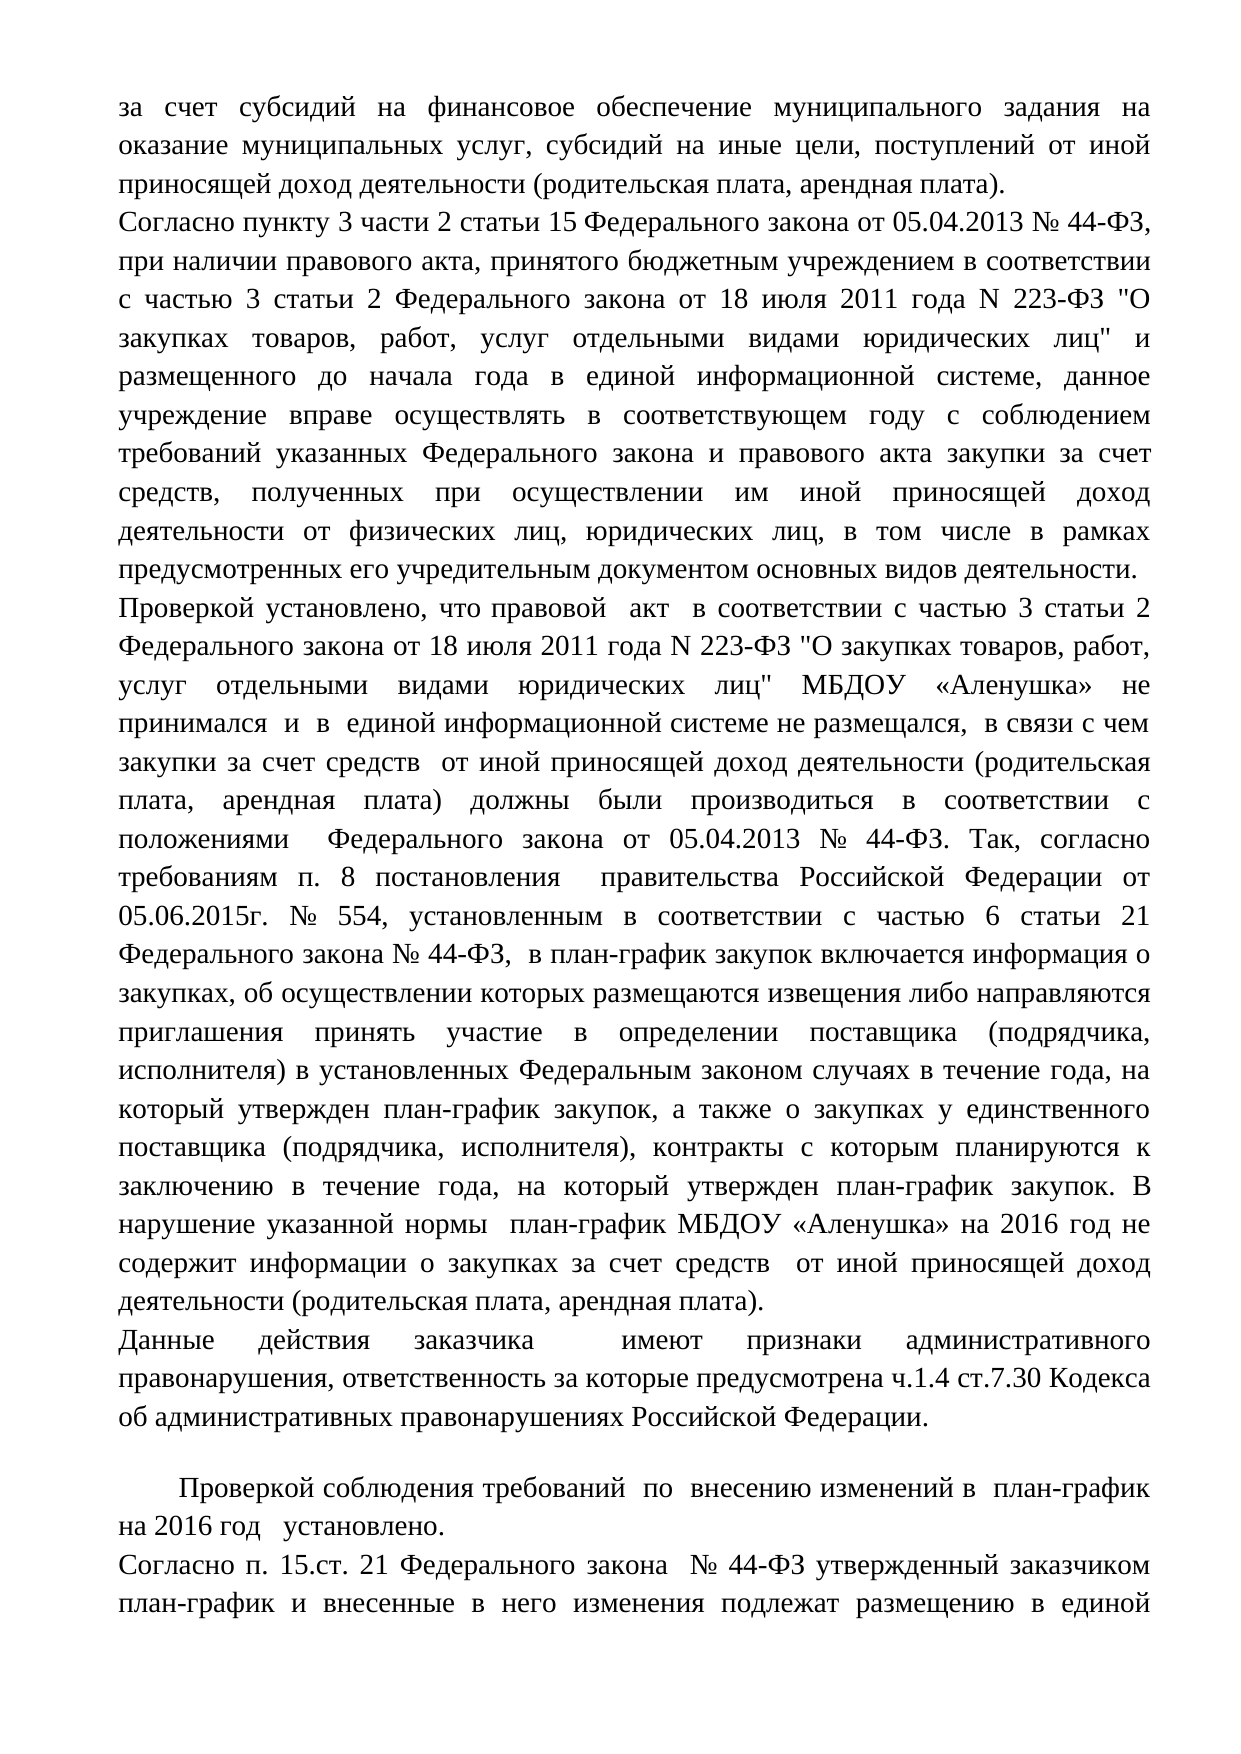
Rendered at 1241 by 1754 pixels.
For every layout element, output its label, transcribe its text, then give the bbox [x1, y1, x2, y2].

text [118, 1547, 1152, 1619]
text Согласно пункту 3 части 2 статьи 15 Федерального закона от 05.04.2013 № 44-ФЗ, при наличии правового акта, принятого бюджетным учреждением в соответствии с частью 3 статьи 2 Федерального закона от 18 июля 2011 года N 223-ФЗ "О закупках товаров, работ, услуг отдельными видами юридических лиц" и размещенного до начала года в единой информационной системе, данное учреждение вправе осуществлять в соответствующем году с соблюдением требований указанных Федерального закона и правового акта закупки за счет средств, полученных при осуществлении им иной приносящей доход деятельности от физических лиц, юридических лиц, в том числе в рамках предусмотренных его учредительным документом основных видов деятельности. [118, 204, 1152, 585]
text Проверкой установлено, что правовой акт в соответствии с частью 3 статьи 2 Федерального закона от 18 июля 2011 года N 223-ФЗ "О закупках товаров, работ, услуг отдельными видами юридических лиц" МБДОУ «Аленушка» не принимался и в единой информационной системе не размещался, в связи с чем закупки за счет средств от иной приносящей доход деятельности (родительская плата, арендная плата) должны были производиться в соответствии с положениями Федерального закона от 05.04.2013 № 44-ФЗ. Так, согласно требованиям п. 8 постановления правительства Российской Федерации от 05.06.2015г. № 554, установленным в соответствии с частью 6 статьи 21 Федерального закона № 44-ФЗ, в план-график закупок включается информация о закупках, об осуществлении которых размещаются извещения либо направляются приглашения принять участие в определении поставщика (подрядчика, исполнителя) в установленных Федеральным законом случаях в течение года, на который утвержден план-график закупок, а также о закупках у единственного поставщика (подрядчика, исполнителя), контракты с которым планируются к заключению в течение года, на который утвержден план-график закупок. В нарушение указанной нормы план-график МБДОУ «Аленушка» на 2016 год не содержит информации о закупках за счет средств от иной приносящей доход деятельности (родительская плата, арендная плата). [118, 590, 1152, 1317]
text Данные действия заказчика имеют признаки административного правонарушения, ответственность за которые предусмотрена ч.1.4 ст.7.30 Кодекса об административных правонарушениях Российской Федерации. [118, 1322, 1152, 1433]
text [118, 89, 1152, 199]
text Проверкой соблюдения требований по внесению изменений в план-график на 2016 год установлено. [118, 1470, 1152, 1542]
